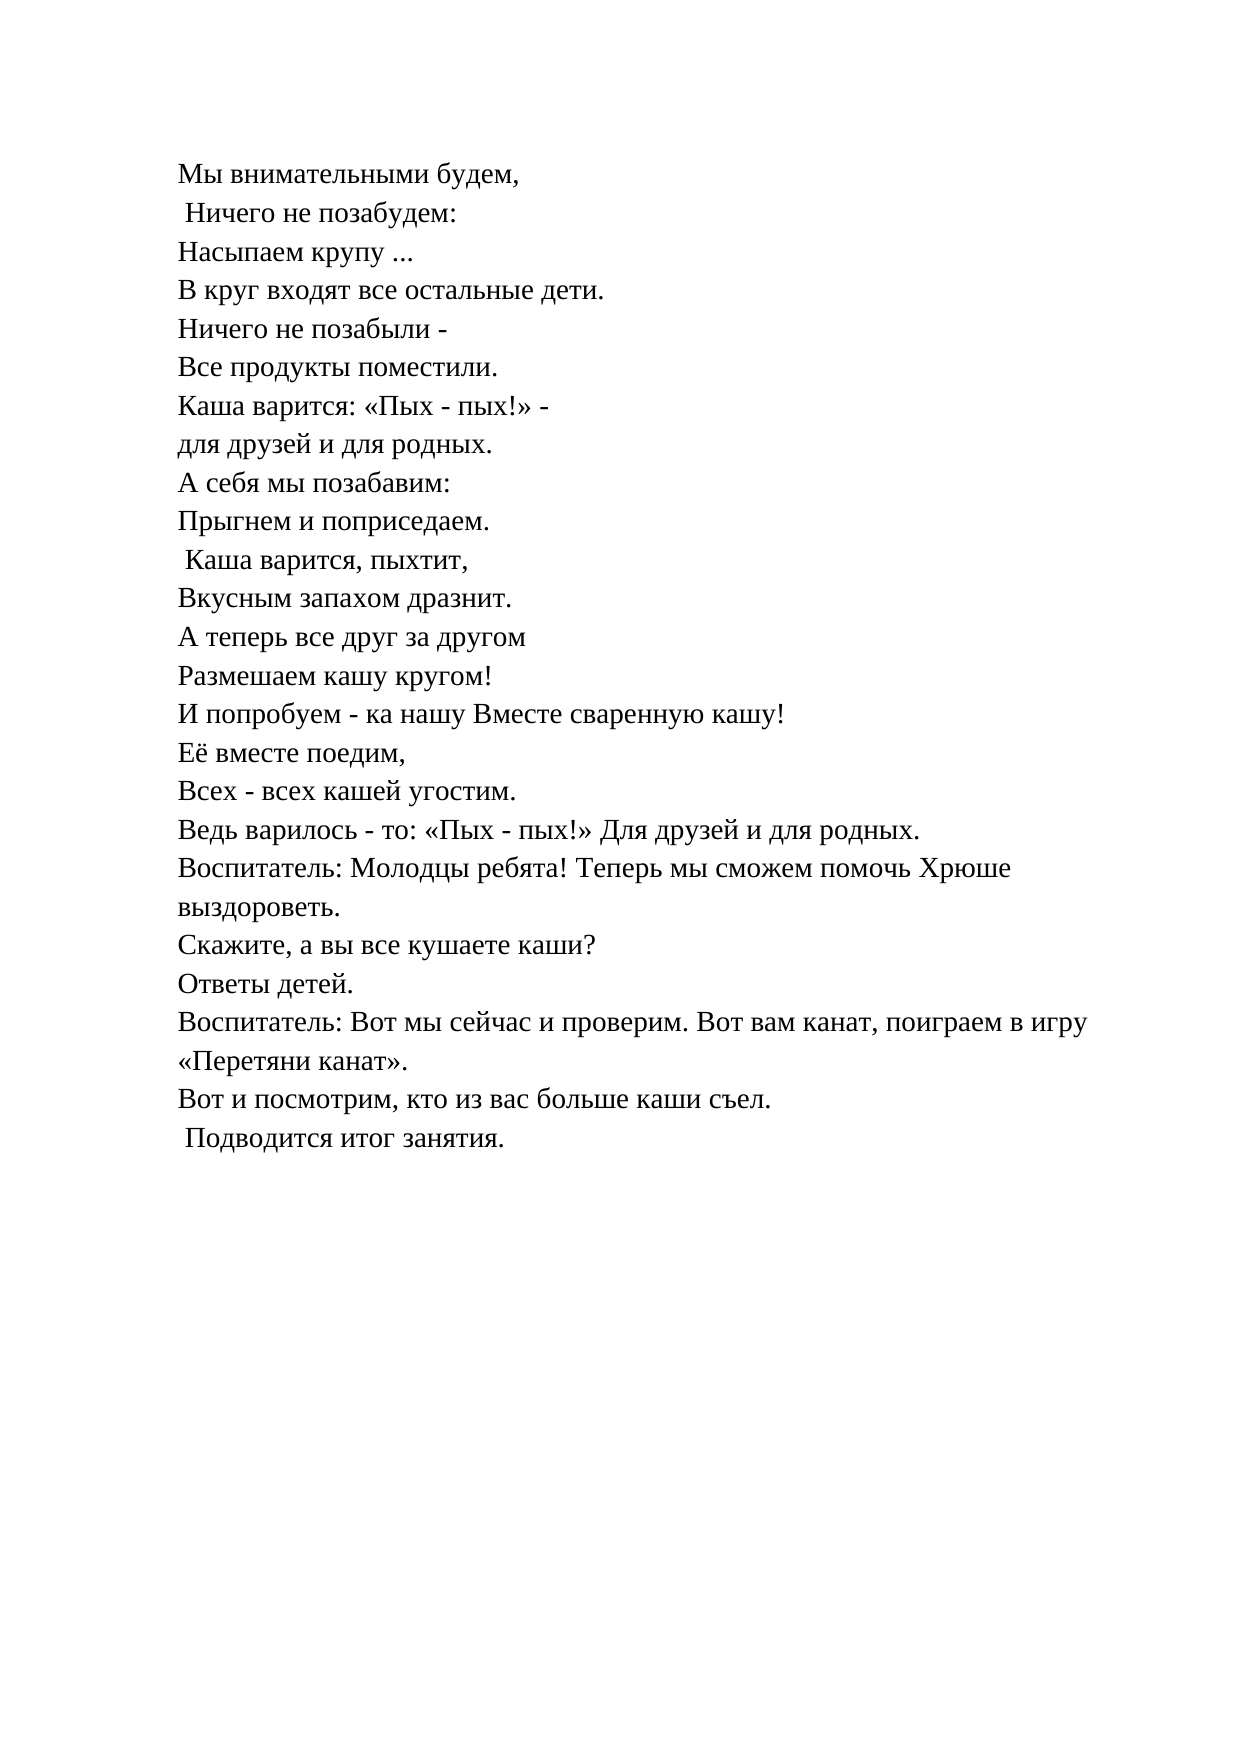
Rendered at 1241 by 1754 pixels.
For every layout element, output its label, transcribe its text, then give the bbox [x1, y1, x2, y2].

text Размешаем кашу кругом! [177, 658, 1152, 691]
text Все продукты поместили. [177, 349, 1152, 383]
text А теперь все друг за другом [177, 619, 1152, 653]
text Воспитатель: Молодцы ребята! Теперь мы сможем помочь Хрюше выздороветь. [177, 850, 1152, 922]
text Прыгнем и поприседаем. [177, 503, 1152, 537]
text Насыпаем крупу ... [177, 234, 1152, 267]
text Каша варится: «Пых - пых!» - [177, 388, 1152, 421]
text Ничего не позабудем: [177, 195, 1152, 229]
text Ничего не позабыли - [177, 311, 1152, 344]
text для друзей и для родных. [177, 426, 1152, 460]
text Ответы детей. [177, 966, 1152, 999]
text Вкусным запахом дразнит. [177, 581, 1152, 614]
text Каша варится, пыхтит, [177, 542, 1152, 576]
text Всех - всех кашей угостим. [177, 773, 1152, 807]
text Подводится итог занятия. [177, 1120, 1152, 1154]
text Мы внимательными будем, [177, 157, 1152, 190]
text И попробуем - ка нашу Вместе сваренную кашу! [177, 696, 1152, 730]
text Вот и посмотрим, кто из вас больше каши съел. [177, 1082, 1152, 1115]
text Скажите, а вы все кушаете каши? [177, 927, 1152, 961]
text Ведь варилось - то: «Пых - пых!» ­Для друзей и для родных. [177, 812, 1152, 845]
text Её вместе поедим, [177, 735, 1152, 768]
text В круг входят все остальные дети. [177, 272, 1152, 306]
text Воспитатель: Вот мы сейчас и проверим. Вот вам канат, поиграем в игру «Перетяни канат». [177, 1004, 1152, 1077]
text А себя мы позабавим: [177, 465, 1152, 498]
